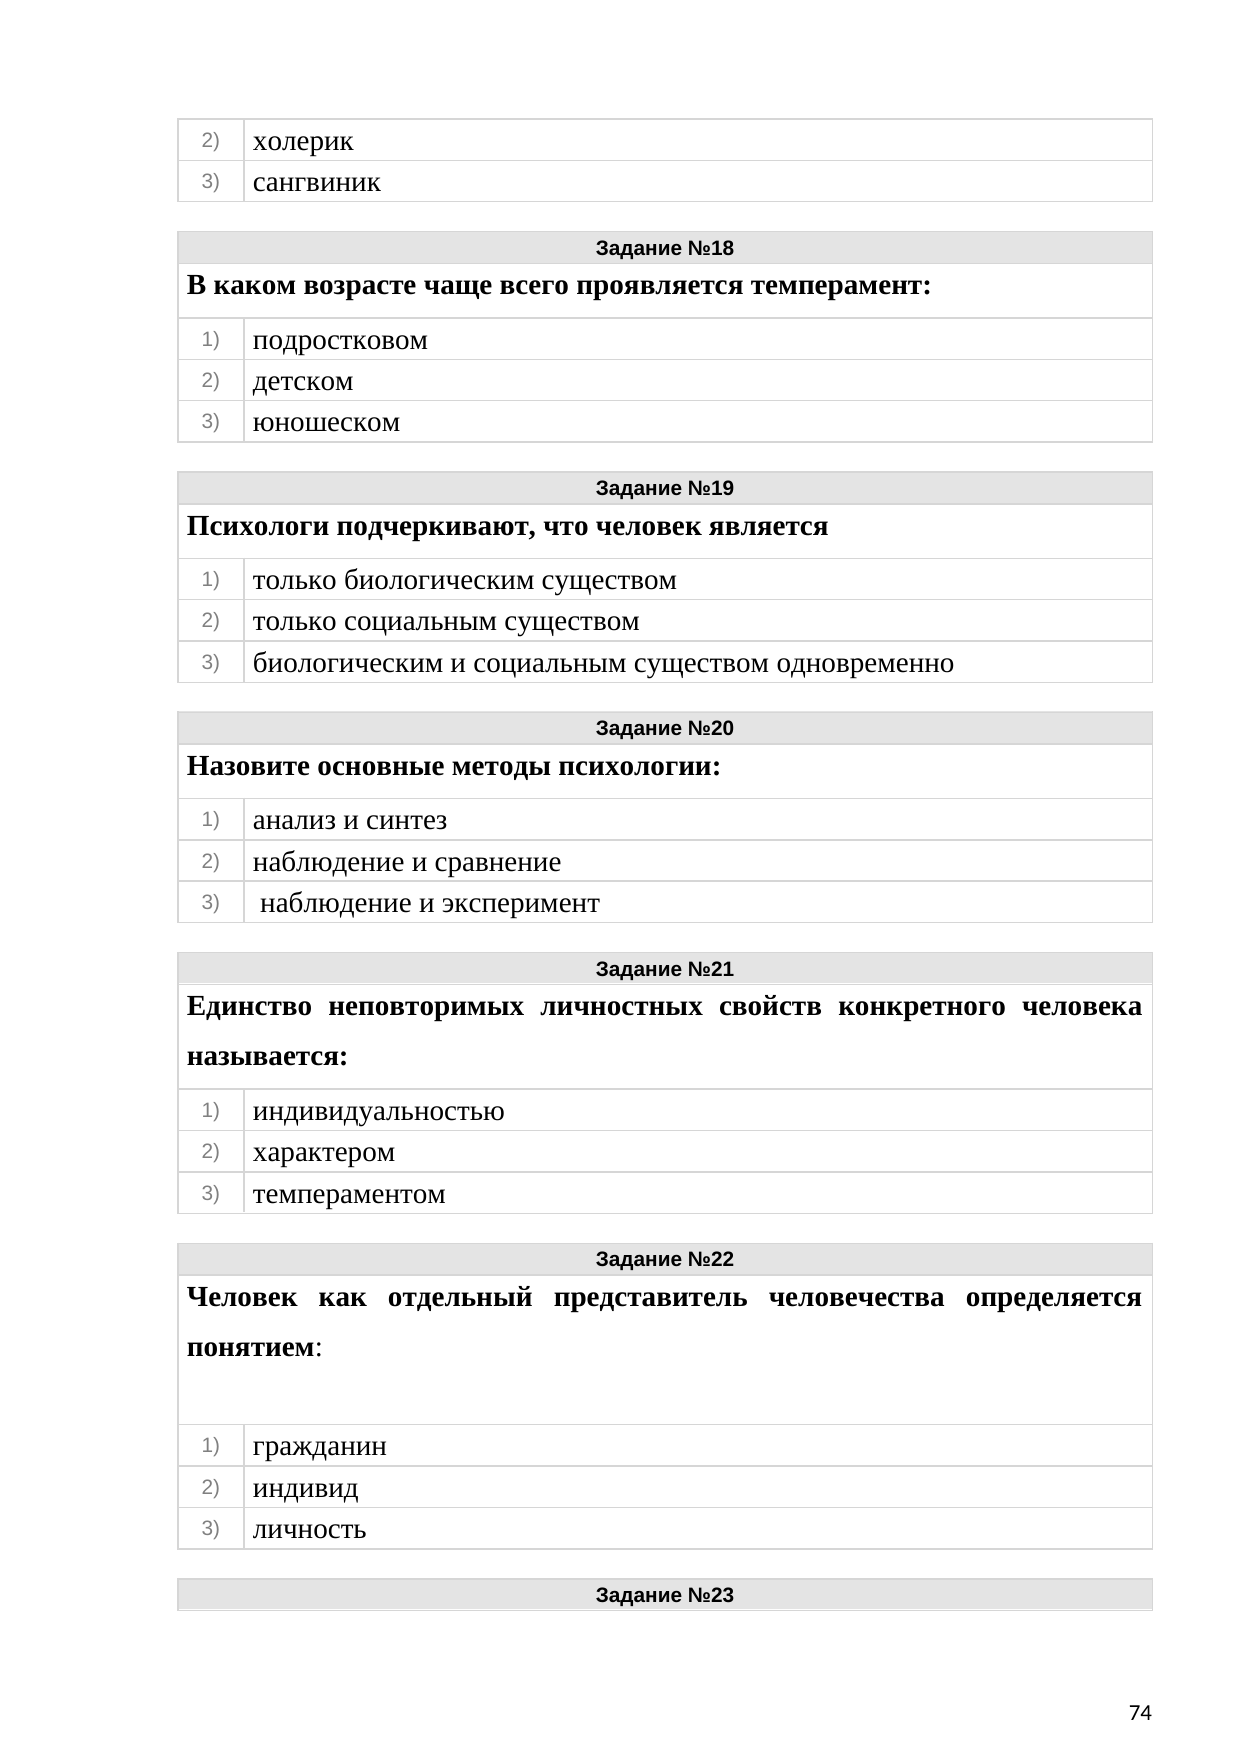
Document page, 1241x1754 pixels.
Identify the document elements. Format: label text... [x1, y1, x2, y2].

table_cell подростковом [245, 319, 1152, 358]
table_cell 1) [179, 1425, 243, 1465]
table_cell 1) [179, 1090, 243, 1130]
table_header Задание №20 [179, 713, 1152, 743]
table_header Задание №19 [179, 473, 1152, 503]
table_header Задание №21 [179, 953, 1152, 983]
table_cell индивид [245, 1467, 1152, 1506]
table_cell 2) [179, 1131, 243, 1171]
table_cell В каком возрасте чаще всего проявляется темперамент: [179, 264, 1152, 317]
table_cell 3) [179, 1508, 243, 1548]
table_cell 1) [179, 559, 243, 599]
table_cell только биологическим существом [245, 559, 1152, 599]
table_header Задание №22 [179, 1244, 1152, 1274]
table_cell 3) [179, 642, 243, 681]
table_cell 2) [179, 360, 243, 400]
table_cell Единство неповторимых личностных свойств конкретного человека называется: [179, 985, 1152, 1088]
table_cell гражданин [245, 1425, 1152, 1465]
table_cell только социальным существом [245, 600, 1152, 640]
table_header Задание №23 [179, 1580, 1152, 1609]
table_cell сангвиник [245, 161, 1152, 201]
table_cell личность [245, 1508, 1152, 1548]
table_header Задание №18 [179, 232, 1152, 263]
table_cell индивидуальностью [245, 1090, 1152, 1130]
table_cell Психологи подчеркивают, что человек является [179, 505, 1152, 557]
table_cell анализ и синтез [245, 799, 1152, 839]
table_cell темпераментом [245, 1173, 1152, 1212]
table_cell юношеском [245, 401, 1152, 441]
table_cell Назовите основные методы психологии: [179, 745, 1152, 798]
table_cell 3) [179, 882, 243, 922]
table_cell 3) [179, 1173, 243, 1212]
table_cell 2) [179, 120, 243, 159]
table_cell 2) [179, 1467, 243, 1506]
table_cell 1) [179, 799, 243, 839]
table_cell 1) [179, 319, 243, 358]
table_cell Человек как отдельный представитель человечества определяется понятием: [179, 1276, 1152, 1424]
table_cell 3) [179, 401, 243, 441]
table_cell 2) [179, 600, 243, 640]
table_cell 2) [179, 841, 243, 880]
table_cell биологическим и социальным существом одновременно [245, 642, 1152, 681]
table_cell холерик [245, 120, 1152, 159]
table_cell детском [245, 360, 1152, 400]
table_cell 3) [179, 161, 243, 201]
table_cell наблюдение и эксперимент [245, 882, 1152, 922]
table_cell наблюдение и сравнение [245, 841, 1152, 880]
table_cell характером [245, 1131, 1152, 1171]
